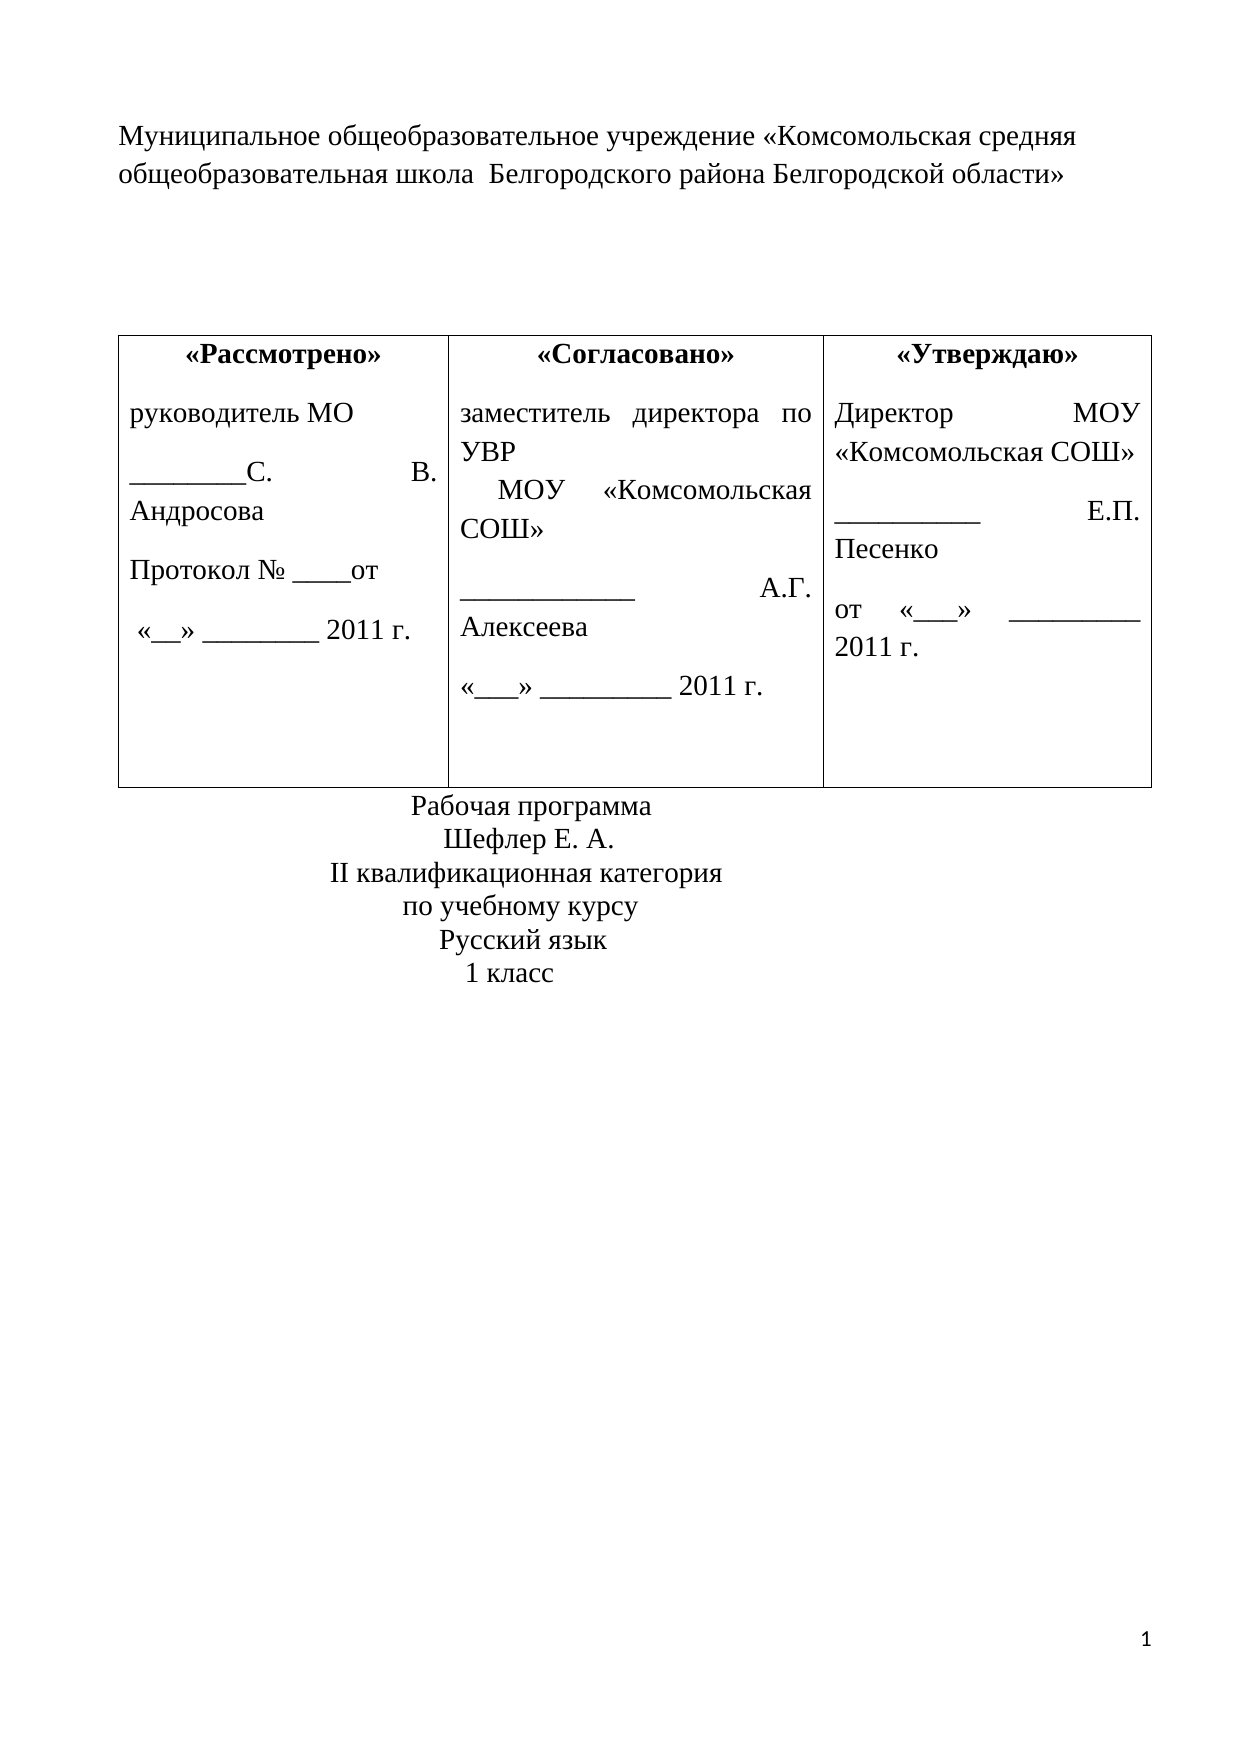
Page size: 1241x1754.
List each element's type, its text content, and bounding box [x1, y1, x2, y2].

table_header «Рассмотрено» руководитель МО ________С. В. Андросова Протокол № ____от «__» ________ 2011 г. [119, 336, 448, 787]
text Шефлер Е. А. [118, 821, 1152, 855]
table_header «Согласовано» заместитель директора по УВР МОУ «Комсомольская СОШ» ____________ А.Г. Алексеева «___» _________ 2011 г. [449, 336, 823, 787]
text Русский язык [118, 922, 1152, 956]
text 1 класс [118, 956, 1152, 989]
text Рабочая программа [118, 788, 1152, 821]
text по учебному курсу [118, 888, 1152, 922]
text II квалификационная категория [118, 855, 1152, 888]
text Муниципальное общеобразовательное учреждение «Комсомольская средняя общеобразовательная школа Белгородского района Белгородской области» [118, 118, 1152, 190]
table_header «Утверждаю» Директор МОУ «Комсомольская СОШ» __________ Е.П. Песенко от «___» _________ 2011 г. [824, 336, 1151, 787]
